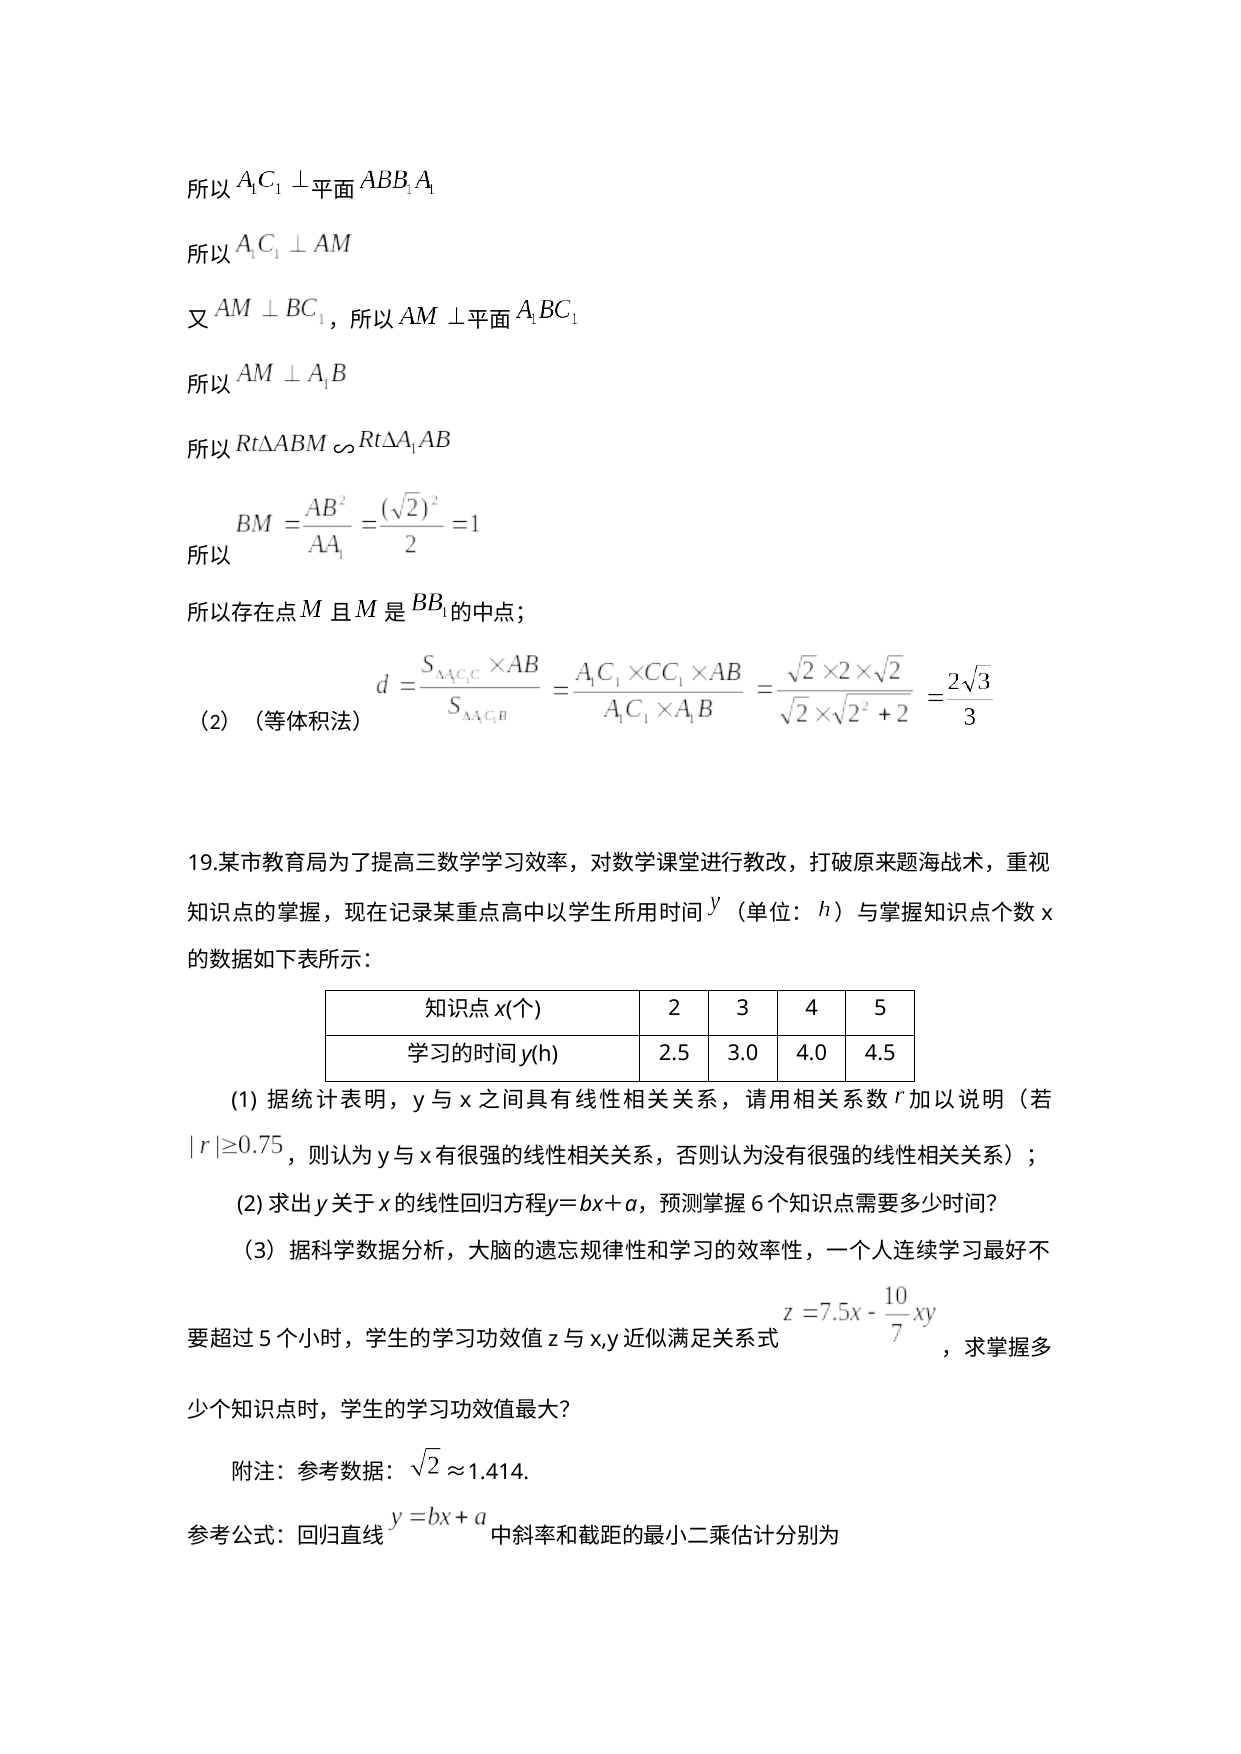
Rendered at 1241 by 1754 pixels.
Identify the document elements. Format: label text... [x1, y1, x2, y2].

text （2）（等体积法） [187, 649, 1053, 747]
text 所以平面 [187, 162, 1053, 227]
text 所以 [187, 227, 1053, 292]
table_header 4 [778, 991, 845, 1035]
table_cell 2.5 [640, 1036, 708, 1081]
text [187, 1502, 1053, 1567]
table_cell 3.0 [709, 1036, 777, 1081]
text (1) 据统计表明，y与x之间具有线性相关关系，请用相关系数加以说明（若，则认为y与x有很强的线性相关关系，否则认为没有很强的线性相关关系）； [187, 1082, 1053, 1170]
table_header 5 [846, 991, 914, 1035]
text 又，所以平面 [187, 292, 1053, 357]
table_header 3 [709, 991, 777, 1035]
table_cell 4.0 [778, 1036, 845, 1081]
text 所以∽ [187, 422, 1053, 487]
text 所以 [187, 487, 1053, 584]
table_header 知识点x(个) [326, 991, 639, 1035]
text 所以存在点且是的中点； [187, 584, 1053, 649]
text 所以 [187, 357, 1053, 422]
text (2) 求出y关于x的线性回归方程＝x＋，预测掌握6个知识点需要多少时间？ [187, 1186, 1053, 1217]
table_cell 4.5 [846, 1036, 914, 1081]
table_header 2 [640, 991, 708, 1035]
text 附注：参考数据：≈1.414. [187, 1444, 1053, 1486]
table_cell 学习的时间y(h) [326, 1036, 639, 1081]
text （3）据科学数据分析，大脑的遗忘规律性和学习的效率性，一个人连续学习最好不要超过5个小时，学生的学习功效值z与x,y近似满足关系式，求掌握多少个知识点时，学生的学习功效值最大？ [187, 1233, 1053, 1423]
text 19.某市教育局为了提高三数学学习效率，对数学课堂进行教改，打破原来题海战术，重视知识点的掌握，现在记录某重点高中以学生所用时间（单位：）与掌握知识点个数x的数据如下表所示： [187, 844, 1053, 974]
